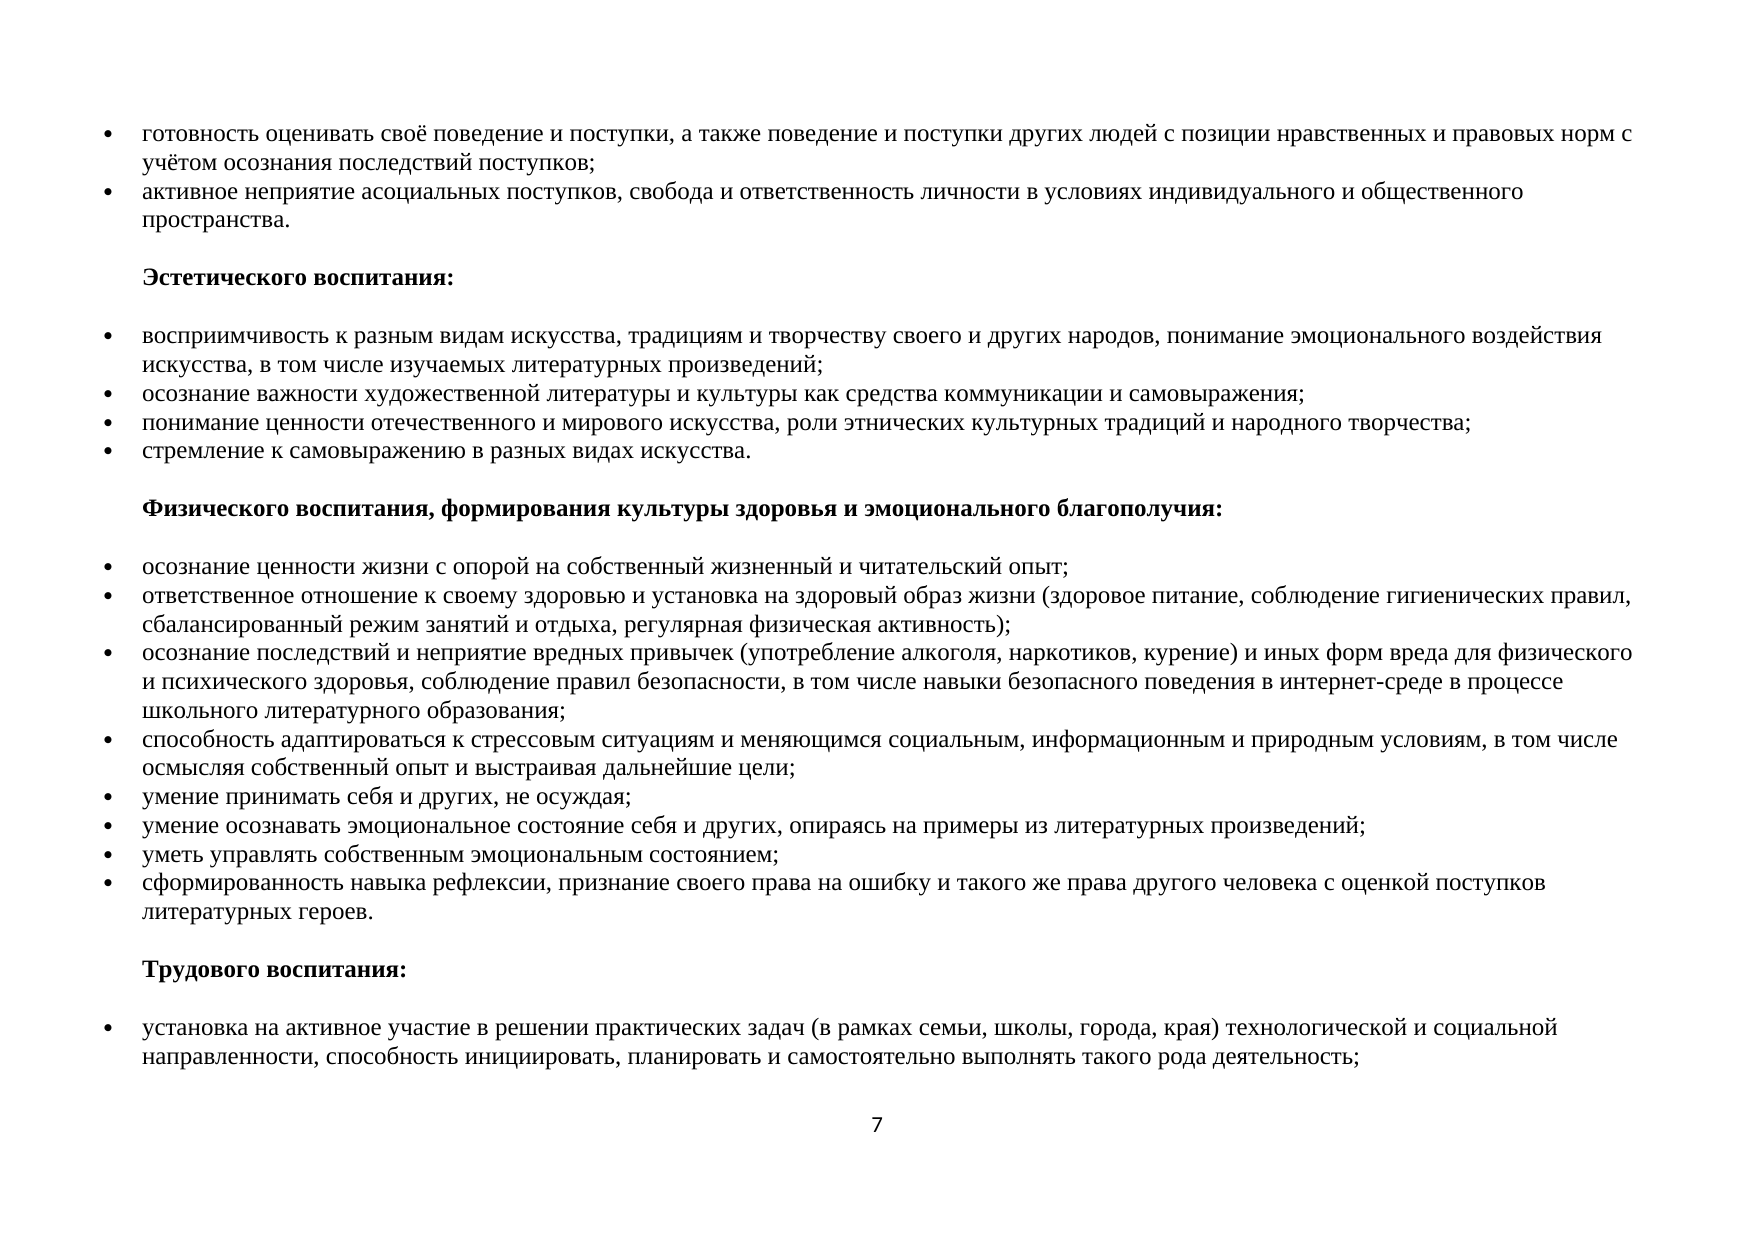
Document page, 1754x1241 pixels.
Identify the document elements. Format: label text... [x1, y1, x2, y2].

list умение принимать себя и других, не осуждая; [104, 781, 1636, 810]
text Эстетического воспитания: [118, 262, 1636, 291]
list готовность оценивать своё поведение и поступки, а также поведение и поступки других людей с позиции нравственных и правовых норм с учётом осознания последствий поступков; [104, 118, 1636, 176]
text Физического воспитания, формирования культуры здоровья и эмоционального благополучия: [118, 493, 1636, 522]
text Трудового воспитания: [118, 954, 1636, 983]
list восприимчивость к разным видам искусства, традициям и творчеству своего и других народов, понимание эмоционального воздействия искусства, в том числе изучаемых литературных произведений; [104, 320, 1636, 378]
list осознание ценности жизни с опорой на собственный жизненный и читательский опыт; [104, 551, 1636, 580]
list установка на активное участие в решении практических задач (в рамках семьи, школы, города, края) технологической и социальной направленности, способность инициировать, планировать и самостоятельно выполнять такого рода деятельность; [104, 1012, 1636, 1069]
list умение осознавать эмоциональное состояние себя и других, опираясь на примеры из литературных произведений; [104, 810, 1636, 839]
list осознание важности художественной литературы и культуры как средства коммуникации и самовыражения; [104, 378, 1636, 407]
list стремление к самовыражению в разных видах искусства. [104, 435, 1636, 464]
list ответственное отношение к своему здоровью и установка на здоровый образ жизни (здоровое питание, соблюдение гигиенических правил, сбалансированный режим занятий и отдыха, регулярная физическая активность); [104, 580, 1636, 637]
list активное неприятие асоциальных поступков, свобода и ответственность личности в условиях индивидуального и общественного пространства. [104, 176, 1636, 233]
list осознание последствий и неприятие вредных привычек (употребление алкоголя, наркотиков, курение) и иных форм вреда для физического и психического здоровья, соблюдение правил безопасности, в том числе навыки безопасного поведения в интернет-среде в процессе школьного литературного образования; [104, 637, 1636, 724]
list понимание ценности отечественного и мирового искусства, роли этнических культурных традиций и народного творчества; [104, 407, 1636, 435]
list сформированность навыка рефлексии, признание своего права на ошибку и такого же права другого человека с оценкой поступков литературных героев. [104, 867, 1636, 925]
list способность адаптироваться к стрессовым ситуациям и меняющимся социальным, информационным и природным условиям, в том числе осмысляя собственный опыт и выстраивая дальнейшие цели; [104, 724, 1636, 781]
list уметь управлять собственным эмоциональным состоянием; [104, 839, 1636, 867]
